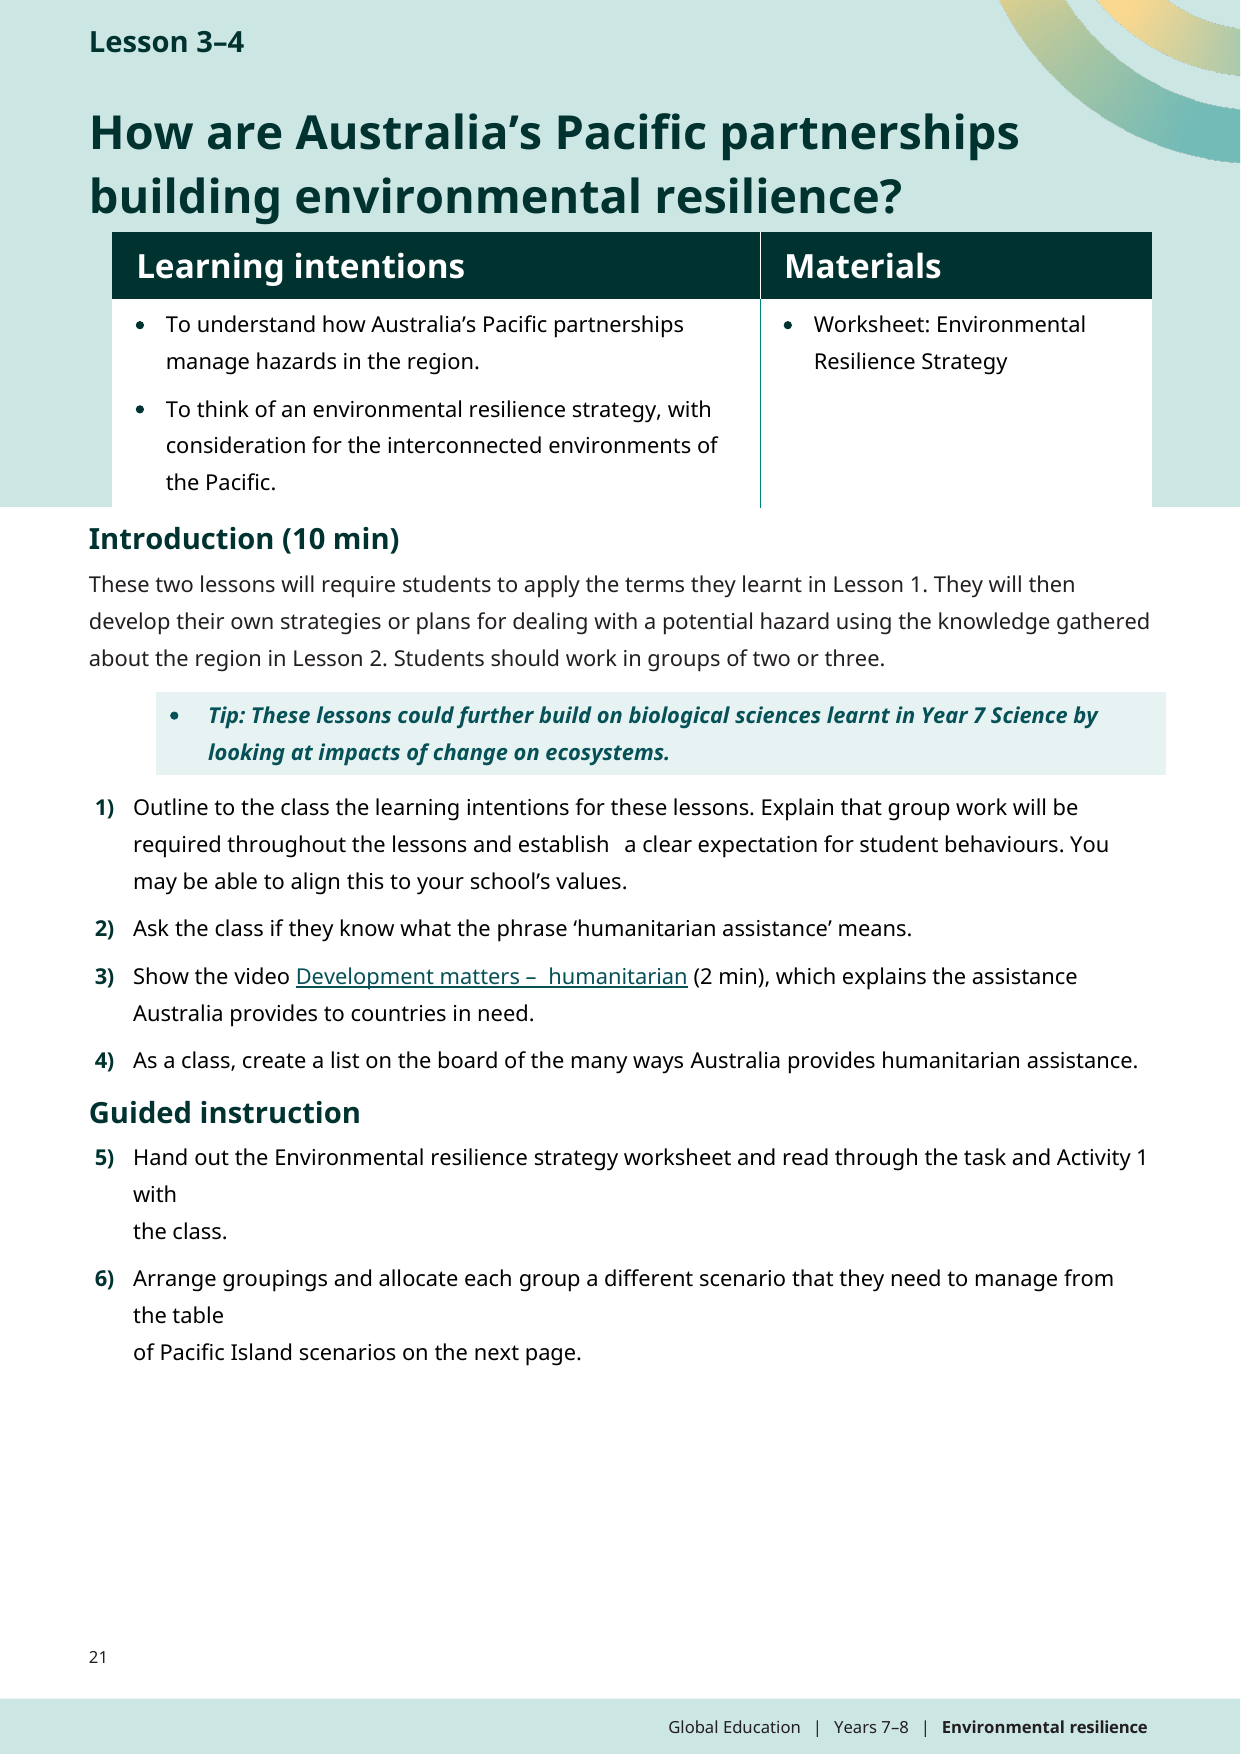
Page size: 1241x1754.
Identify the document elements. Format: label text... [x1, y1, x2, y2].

table_cell Worksheet: Environmental Resilience Strategy [761, 299, 1152, 508]
subtitle Introduction (10 min) [89, 519, 1152, 558]
table_header Learning intentions [112, 232, 760, 299]
table_header Materials [761, 232, 1152, 299]
list Ask the class if they know what the phrase ‘humanitarian assistance’ means. [94, 913, 1152, 943]
list Arrange groupings and allocate each group a different scenario that they need to manage from the table of Pacific Island scenarios on the next page. [94, 1263, 1152, 1367]
list Show the video Development matters – humanitarian (2 min), which explains the assistance Australia provides to countries in need. [94, 961, 1152, 1027]
picture [975, 0, 1241, 188]
list Outline to the class the learning intentions for these lessons. Explain that group work will be required throughout the lessons and establish a clear expectation for student behaviours. You may be able to align this to your school’s values. [94, 792, 1152, 896]
list Hand out the Environmental resilience strategy worksheet and read through the task and Activity 1 with the class. [94, 1142, 1152, 1246]
subtitle Guided instruction [89, 1092, 1152, 1132]
list As a class, create a list on the board of the many ways Australia provides humanitarian assistance. [94, 1045, 1152, 1075]
table_cell To understand how Australia’s Pacific partnerships manage hazards in the region. To think of an environmental resilience strategy, with consideration for the interconnected environments of the Pacific. [112, 299, 760, 508]
subtitle How are Australia’s Pacific partnerships building environmental resilience? [89, 99, 1152, 227]
text These two lessons will require students to apply the terms they learnt in Lesson 1. They will then develop their own strategies or plans for dealing with a potential hazard using the knowledge gathered about the region in Lesson 2. Students should work in groups of two or three. [89, 569, 1152, 672]
list Tip: These lessons could further build on biological sciences learnt in Year 7 Science by looking at impacts of change on ecosystems. [162, 698, 1160, 769]
